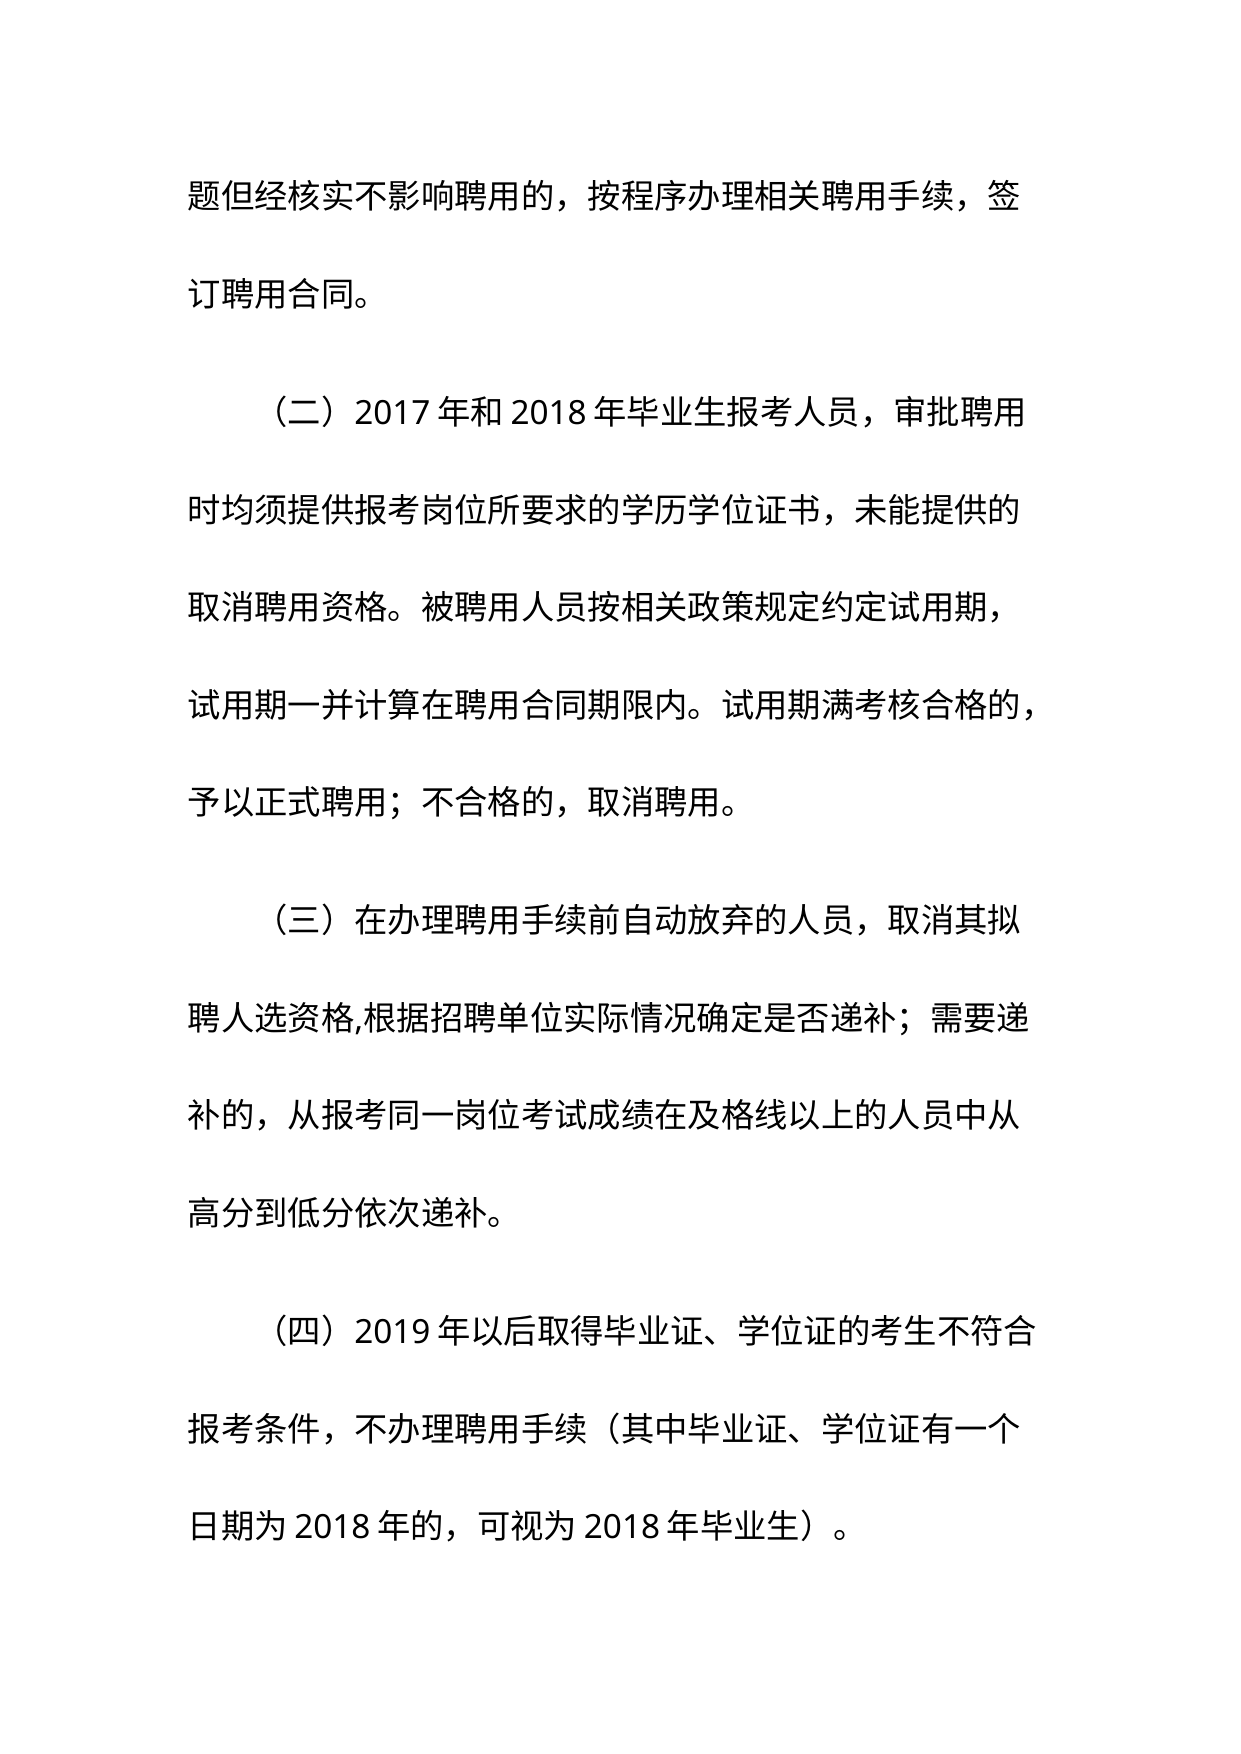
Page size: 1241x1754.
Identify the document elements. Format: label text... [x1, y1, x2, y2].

text （二）2017年和2018年毕业生报考人员，审批聘用时均须提供报考岗位所要求的学历学位证书，未能提供的取消聘用资格。被聘用人员按相关政策规定约定试用期，试用期一并计算在聘用合同期限内。试用期满考核合格的，予以正式聘用；不合格的，取消聘用。 [187, 378, 1053, 833]
text （四）2019年以后取得毕业证、学位证的考生不符合报考条件，不办理聘用手续（其中毕业证、学位证有一个日期为2018年的，可视为2018年毕业生）。 [187, 1297, 1053, 1557]
text （三）在办理聘用手续前自动放弃的人员，取消其拟聘人选资格,根据招聘单位实际情况确定是否递补；需要递补的，从报考同一岗位考试成绩在及格线以上的人员中从高分到低分依次递补。 [187, 886, 1053, 1243]
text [187, 162, 1053, 324]
